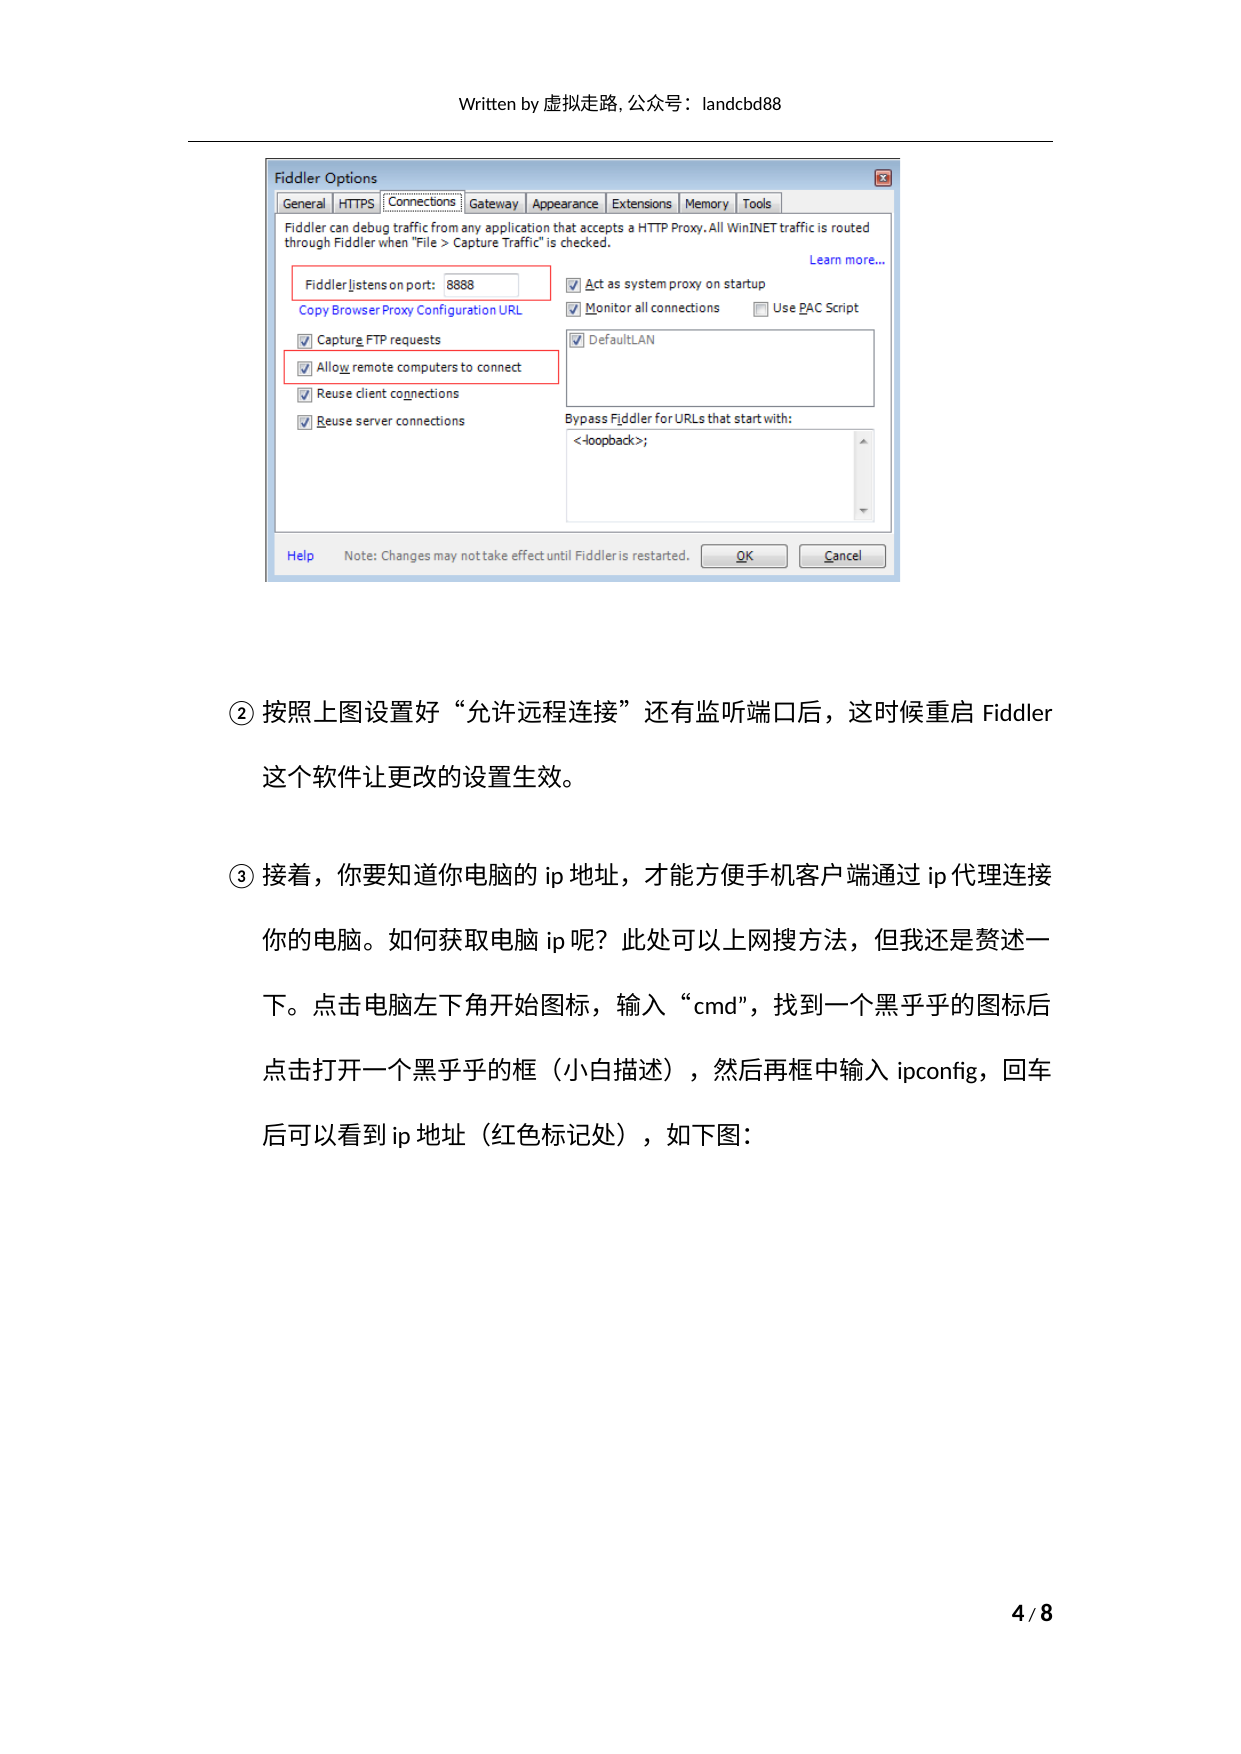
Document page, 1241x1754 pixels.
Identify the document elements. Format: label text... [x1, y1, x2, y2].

list 接着，你要知道你电脑的ip地址，才能方便手机客户端通过ip代理连接你的电脑。如何获取电脑ip呢？此处可以上网搜方法，但我还是赘述一下。点击电脑左下角开始图标，输入“cmd”，找到一个黑乎乎的图标后点击打开一个黑乎乎的框（小白描述），然后再框中输入ipconfig，回车后可以看到ip地址（红色标记处），如下图： [225, 841, 1053, 1166]
picture [262, 158, 901, 582]
list 按照上图设置好“允许远程连接”还有监听端口后，这时候重启Fiddler这个软件让更改的设置生效。 [225, 678, 1053, 808]
